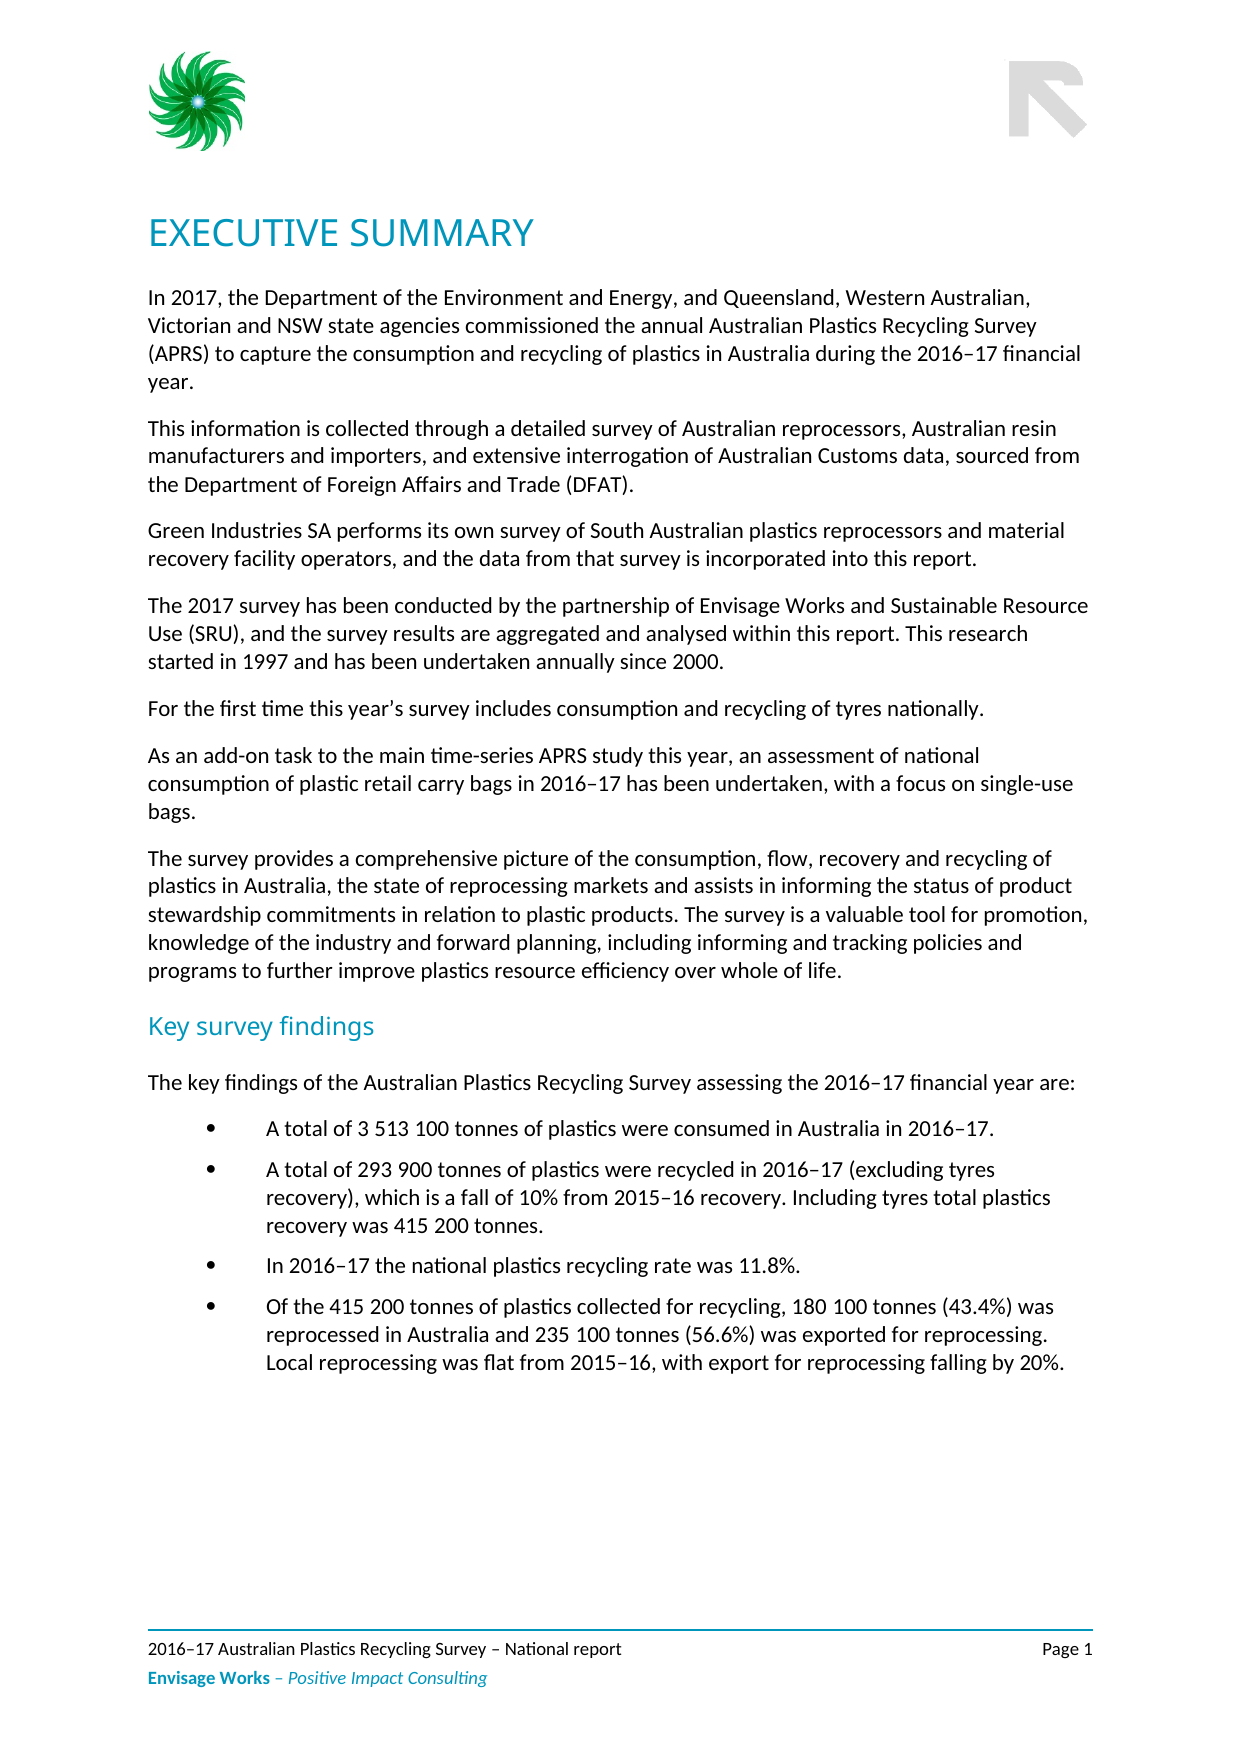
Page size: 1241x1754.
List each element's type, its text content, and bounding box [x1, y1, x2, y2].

text The 2017 survey has been conducted by the partnership of Envisage Works and Sustainable Resource Use (SRU), and the survey results are aggregated and analysed within this report. This research started in 1997 and has been undertaken annually since 2000. [148, 591, 1092, 675]
subtitle Executive summary [148, 207, 1092, 258]
text Green Industries SA performs its own survey of South Australian plastics reprocessors and material recovery facility operators, and the data from that survey is incorporated into this report. [148, 516, 1092, 572]
text The key findings of the Australian Plastics Recycling Survey assessing the 2016–17 financial year are: [148, 1068, 1092, 1096]
text For the first time this year’s survey includes consumption and recycling of tyres nationally. [148, 694, 1092, 722]
subtitle Key survey findings [148, 1009, 1092, 1043]
text This information is collected through a detailed survey of Australian reprocessors, Australian resin manufacturers and importers, and extensive interrogation of Australian Customs data, sourced from the Department of Foreign Affairs and Trade (DFAT). [148, 414, 1092, 498]
text In 2017, the Department of the Environment and Energy, and Queensland, Western Australian, Victorian and NSW state agencies commissioned the annual Australian Plastics Recycling Survey (APRS) to capture the consumption and recycling of plastics in Australia during the 2016–17 financial year. [148, 283, 1092, 395]
text The survey provides a comprehensive picture of the consumption, flow, recovery and recycling of plastics in Australia, the state of reprocessing markets and assists in informing the status of product stewardship commitments in relation to plastic products. The survey is a valuable tool for promotion, knowledge of the industry and forward planning, including informing and tracking policies and programs to further improve plastics resource efficiency over whole of life. [148, 844, 1092, 984]
text As an add-on task to the main time-series APRS study this year, an assessment of national consumption of plastic retail carry bags in 2016–17 has been undertaken, with a focus on single-use bags. [148, 741, 1092, 825]
text Of the 415 200 tonnes of plastics collected for recycling, 180 100 tonnes (43.4%) was reprocessed in Australia and 235 100 tonnes (56.6%) was exported for reprocessing. Local reprocessing was flat from 2015–16, with export for reprocessing falling by 20%. [207, 1292, 1092, 1376]
text A total of 293 900 tonnes of plastics were recycled in 2016–17 (excluding tyres recovery), which is a fall of 10% from 2015–16 recovery. Including tyres total plastics recovery was 415 200 tonnes. [207, 1155, 1092, 1239]
text A total of 3 513 100 tonnes of plastics were consumed in Australia in 2016–17. [207, 1114, 1092, 1143]
picture [147, 51, 245, 149]
picture [1004, 59, 1091, 141]
text In 2016–17 the national plastics recycling rate was 11.8%. [207, 1252, 1092, 1280]
